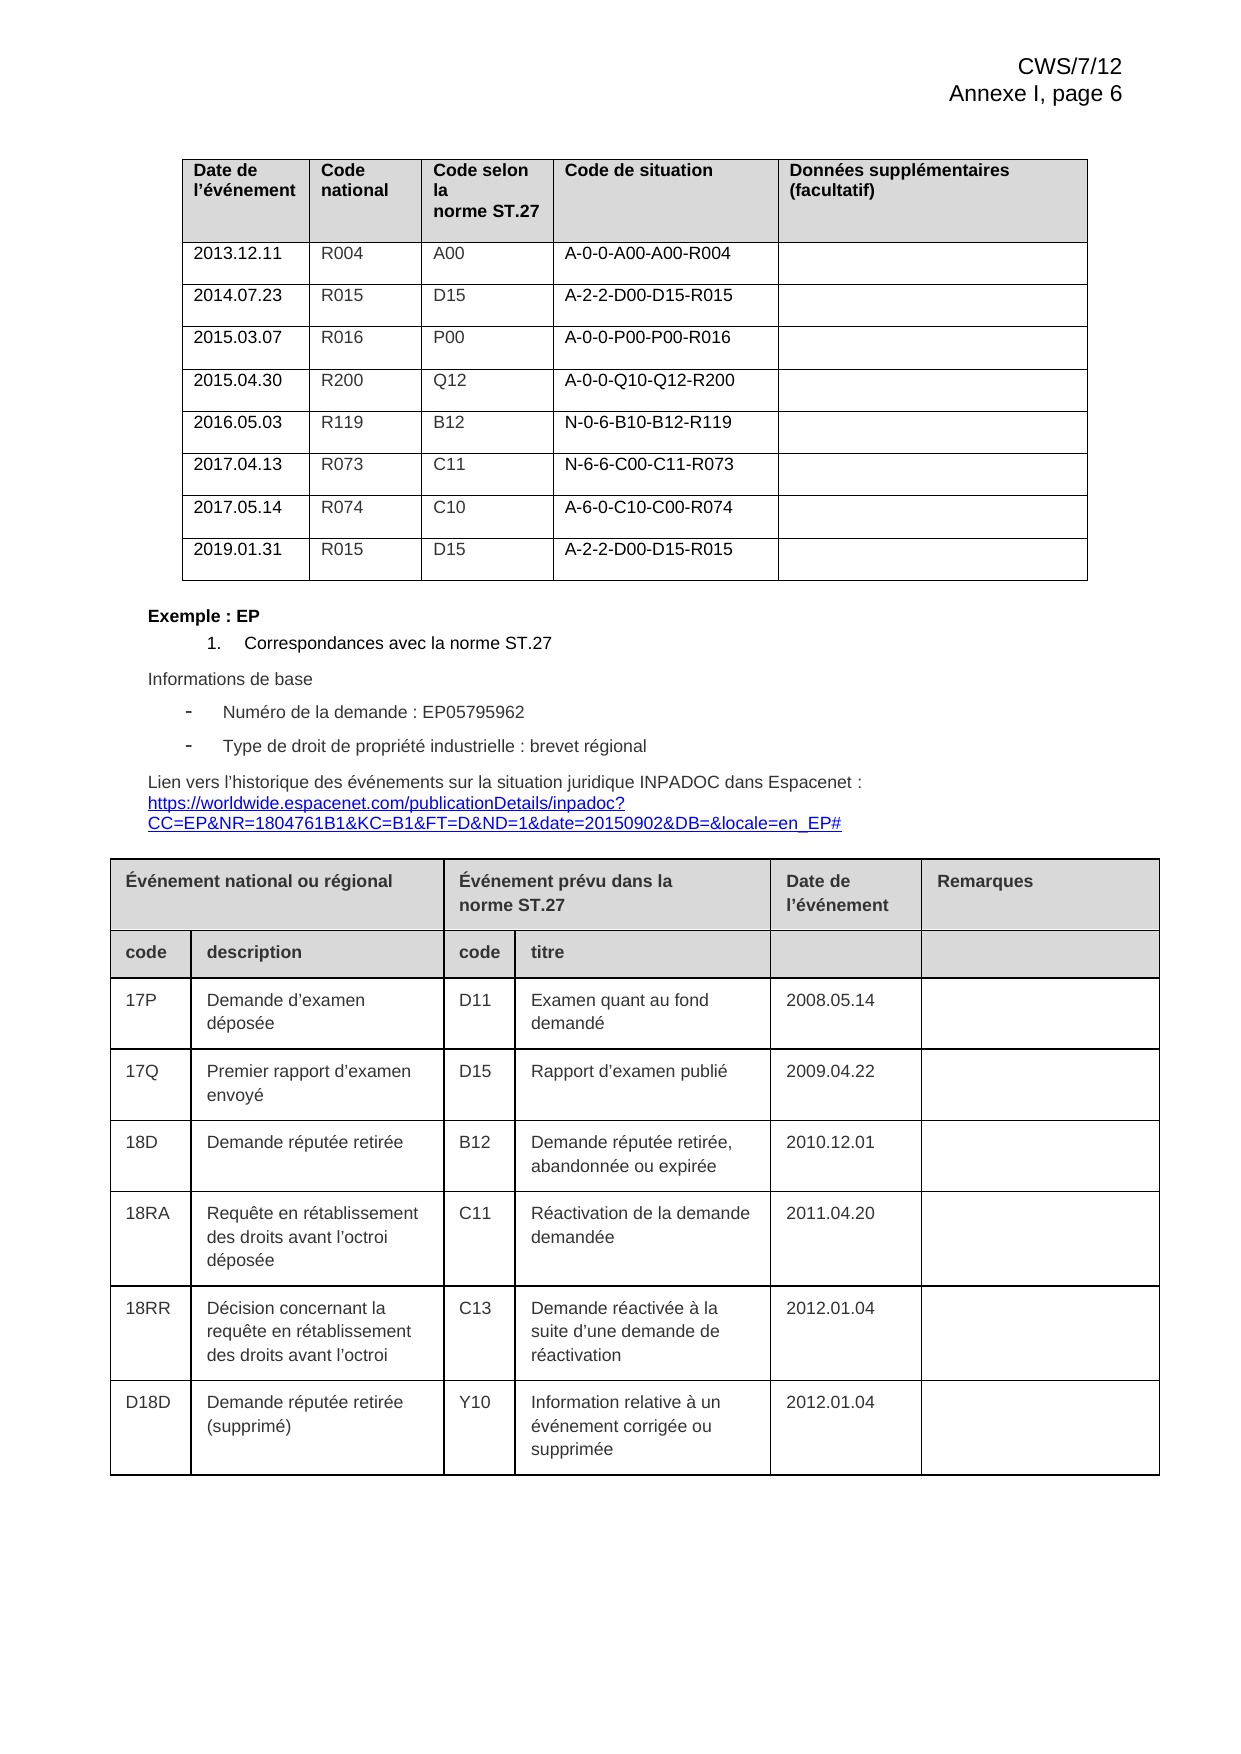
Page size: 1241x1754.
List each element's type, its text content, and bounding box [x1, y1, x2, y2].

table_cell Requête en rétablissement des droits avant l’octroi déposée [192, 1192, 443, 1285]
table_cell Demande d’examen déposée [192, 979, 443, 1048]
table_cell [779, 412, 1087, 453]
table_cell 18RR [111, 1287, 190, 1380]
table_cell R015 [310, 539, 421, 580]
text Informations de base [148, 669, 1122, 689]
table_cell 2009.04.22 [771, 1050, 921, 1119]
table_cell A-0-0-P00-P00-R016 [554, 327, 778, 368]
table_header Événement national ou régional [111, 860, 443, 929]
table_cell [922, 1287, 1159, 1380]
table_cell 2014.07.23 [183, 285, 309, 326]
table_cell 17Q [111, 1050, 190, 1119]
table_cell A-0-0-Q10-Q12-R200 [554, 370, 778, 411]
table_cell Demande réputée retirée, abandonnée ou expirée [516, 1121, 770, 1191]
table_header Données supplémentaires (facultatif) [779, 160, 1087, 242]
table_cell [779, 243, 1087, 284]
table_cell Y10 [445, 1381, 514, 1474]
table_cell titre [516, 931, 770, 977]
table_cell A-2-2-D00-D15-R015 [554, 285, 778, 326]
table_cell [922, 979, 1159, 1048]
table_cell 18D [111, 1121, 190, 1191]
table_cell Réactivation de la demande demandée [516, 1192, 770, 1285]
table_cell A-2-2-D00-D15-R015 [554, 539, 778, 580]
table_cell Demande réputée retirée [192, 1121, 443, 1191]
list Numéro de la demande : EP05795962 [185, 702, 1122, 723]
subtitle Exemple : EP [148, 606, 1122, 626]
table_cell D15 [422, 539, 553, 580]
table_cell [922, 1050, 1159, 1119]
table_cell Information relative à un événement corrigée ou supprimée [516, 1381, 770, 1474]
table_cell Décision concernant la requête en rétablissement des droits avant l’octroi [192, 1287, 443, 1380]
table_cell [922, 1121, 1159, 1191]
table_cell D15 [422, 285, 553, 326]
table_cell [771, 931, 921, 977]
table_cell 18RA [111, 1192, 190, 1285]
table_cell B12 [422, 412, 553, 453]
table_cell [779, 285, 1087, 326]
table_cell N-6-6-C00-C11-R073 [554, 454, 778, 495]
table_cell Rapport d’examen publié [516, 1050, 770, 1119]
table_cell 2017.05.14 [183, 496, 309, 538]
table_header Remarques [922, 860, 1159, 929]
table_cell R015 [310, 285, 421, 326]
table_cell [922, 1381, 1159, 1474]
table_cell 2015.04.30 [183, 370, 309, 411]
table_cell R073 [310, 454, 421, 495]
table_cell 2019.01.31 [183, 539, 309, 580]
table_header Date de l’événement [183, 160, 309, 242]
table_cell P00 [422, 327, 553, 368]
table_cell 17P [111, 979, 190, 1048]
table_header Code selon la norme ST.27 [422, 160, 553, 242]
table_cell D18D [111, 1381, 190, 1474]
table_cell code [445, 931, 514, 977]
table_cell [779, 496, 1087, 538]
table_cell C10 [422, 496, 553, 538]
table_header Date de l’événement [771, 860, 921, 929]
table_cell C13 [445, 1287, 514, 1380]
table_cell 2013.12.11 [183, 243, 309, 284]
table_cell R004 [310, 243, 421, 284]
table_cell B12 [445, 1121, 514, 1191]
table_header Code de situation [554, 160, 778, 242]
table_cell A00 [422, 243, 553, 284]
list Correspondances avec la norme ST.27 [207, 633, 1122, 653]
table_cell 2017.04.13 [183, 454, 309, 495]
table_cell Q12 [422, 370, 553, 411]
table_cell 2012.01.04 [771, 1381, 921, 1474]
table_cell R200 [310, 370, 421, 411]
table_cell 2015.03.07 [183, 327, 309, 368]
table_header Code national [310, 160, 421, 242]
table_cell [779, 539, 1087, 580]
table_cell N-0-6-B10-B12-R119 [554, 412, 778, 453]
table_cell R016 [310, 327, 421, 368]
table_cell 2008.05.14 [771, 979, 921, 1048]
table_cell [779, 454, 1087, 495]
table_cell [779, 327, 1087, 368]
table_cell [922, 931, 1159, 977]
table_cell [779, 370, 1087, 411]
table_cell R119 [310, 412, 421, 453]
text Lien vers l’historique des événements sur la situation juridique INPADOC dans Espacenet : https://worldwide.espacenet.com/publicationDetails/inpadoc?CC=EP&NR=1804761B1&KC=B1&FT=D&ND=1&date=20150902&DB=&locale=en_EP# [148, 772, 1122, 833]
list Type de droit de propriété industrielle : brevet régional [185, 735, 1122, 756]
table_cell A-0-0-A00-A00-R004 [554, 243, 778, 284]
table_cell R074 [310, 496, 421, 538]
table_cell 2016.05.03 [183, 412, 309, 453]
table_cell 2010.12.01 [771, 1121, 921, 1191]
table_cell Demande réactivée à la suite d’une demande de réactivation [516, 1287, 770, 1380]
table_cell code [111, 931, 190, 977]
table_cell A-6-0-C10-C00-R074 [554, 496, 778, 538]
table_cell [922, 1192, 1159, 1285]
table_cell Demande réputée retirée (supprimé) [192, 1381, 443, 1474]
table_cell C11 [445, 1192, 514, 1285]
table_cell D15 [445, 1050, 514, 1119]
table_cell 2012.01.04 [771, 1287, 921, 1380]
table_cell C11 [422, 454, 553, 495]
table_cell Premier rapport d’examen envoyé [192, 1050, 443, 1119]
table_header Événement prévu dans la norme ST.27 [445, 860, 770, 929]
table_cell Examen quant au fond demandé [516, 979, 770, 1048]
table_cell 2011.04.20 [771, 1192, 921, 1285]
table_cell D11 [445, 979, 514, 1048]
table_cell description [192, 931, 443, 977]
